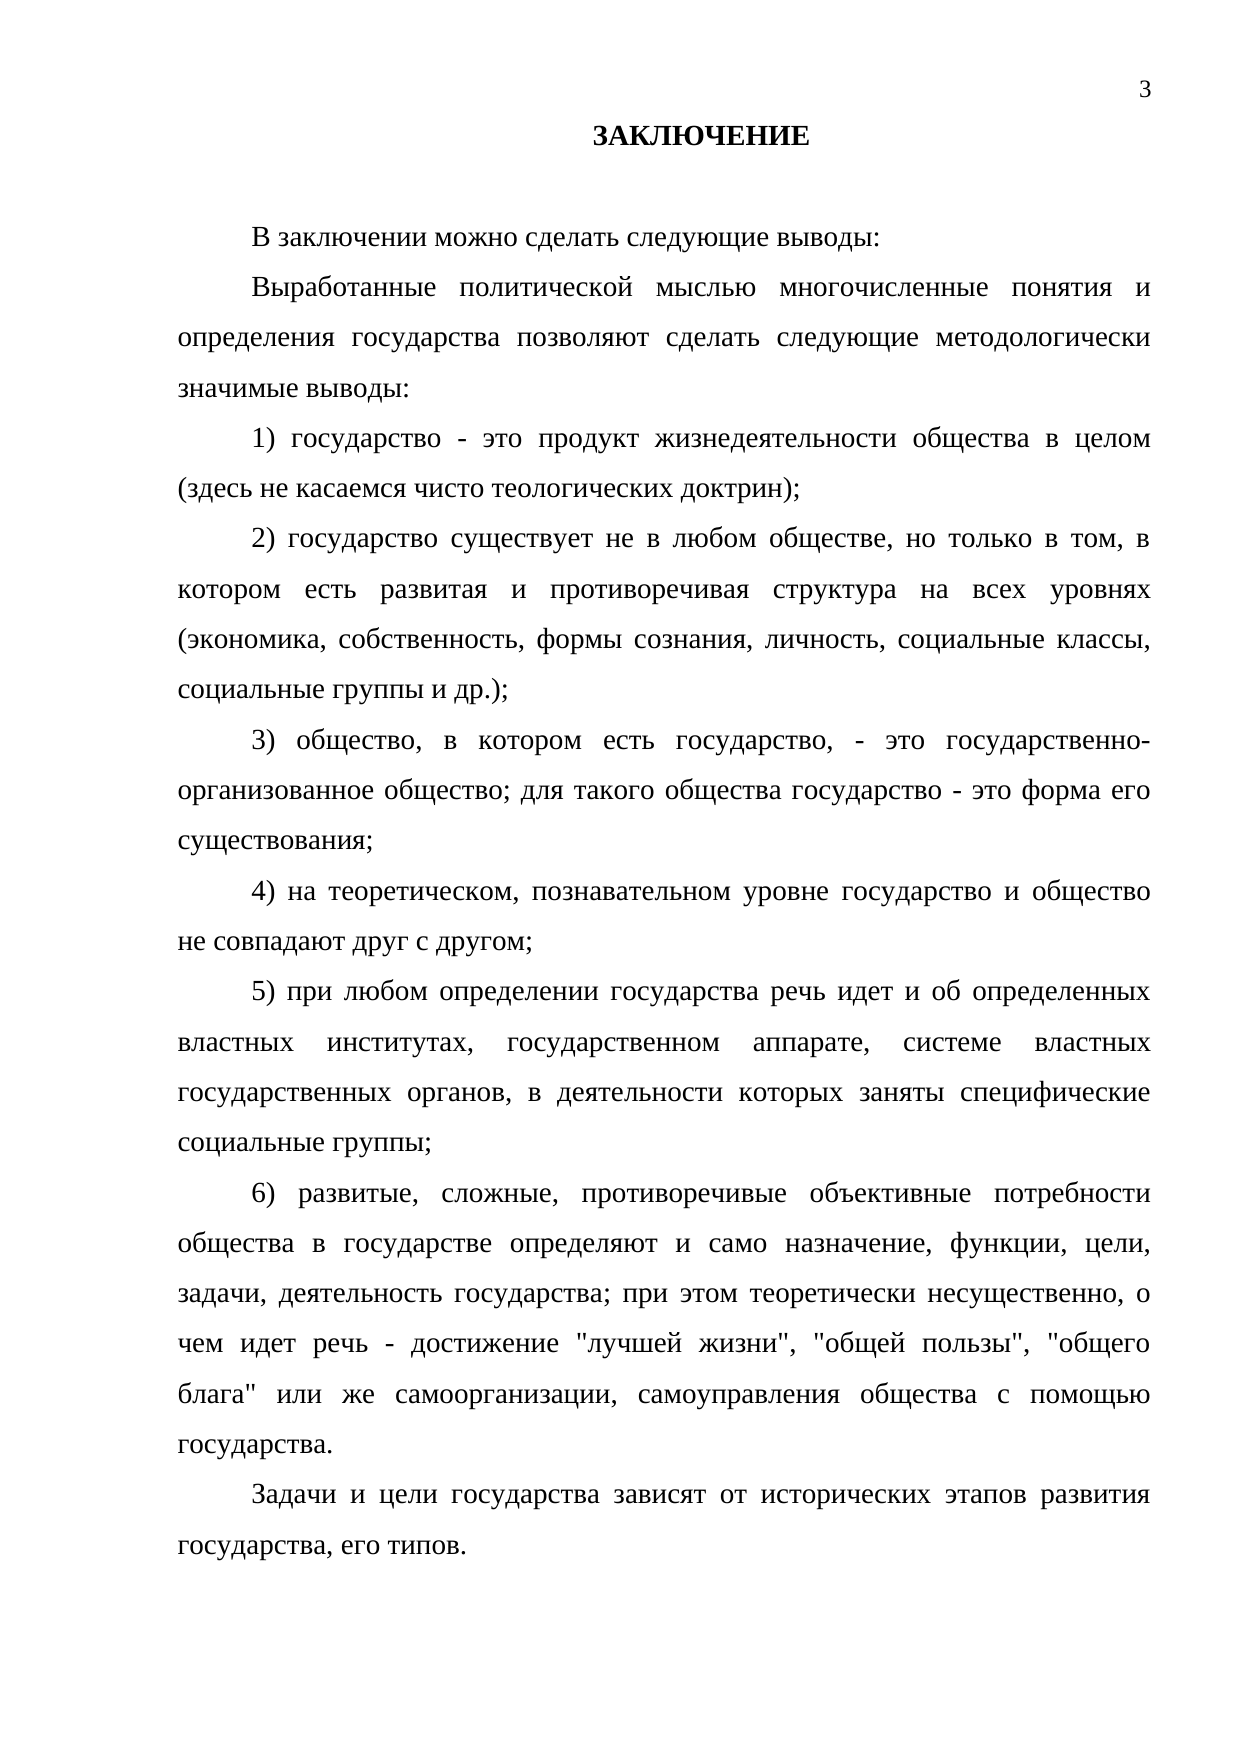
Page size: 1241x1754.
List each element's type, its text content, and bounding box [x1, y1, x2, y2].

text Задачи и цели государства зависят от исторических этапов развития государства, его типов. [177, 1477, 1152, 1560]
text 1) государство - это продукт жизнедеятельности общества в целом (здесь не касаемся чисто теологических доктрин); [177, 420, 1152, 504]
text 5) при любом определении государства речь идет и об определенных властных институтах, государственном аппарате, системе властных государственных органов, в деятельности которых заняты специфические социальные группы; [177, 973, 1152, 1158]
text 6) развитые, сложные, противоречивые объективные потребности общества в государстве определяют и само назначение, функции, цели, задачи, деятельность государства; при этом теоретически несущественно, о чем идет речь - достижение "лучшей жизни", "общей пользы", "общего блага" или же самоорганизации, самоуправления общества с помощью государства. [177, 1175, 1152, 1460]
text 4) на теоретическом, познавательном уровне государство и общество не совпадают друг с другом; [177, 873, 1152, 957]
text Выработанные политической мыслью многочисленные понятия и определения государства позволяют сделать следующие методологически значимые выводы: [177, 269, 1152, 403]
text 3) общество, в котором есть государство, - это государственно-организованное общество; для такого общества государство - это форма его существования; [177, 722, 1152, 856]
text В заключении можно сделать следующие выводы: [177, 219, 1152, 252]
text 2) государство существует не в любом обществе, но только в том, в котором есть развитая и противоречивая структура на всех уровнях (экономика, собственность, формы сознания, личность, социальные классы, социальные группы и др.); [177, 521, 1152, 705]
text ЗАКЛЮЧЕНИЕ [177, 118, 1152, 152]
